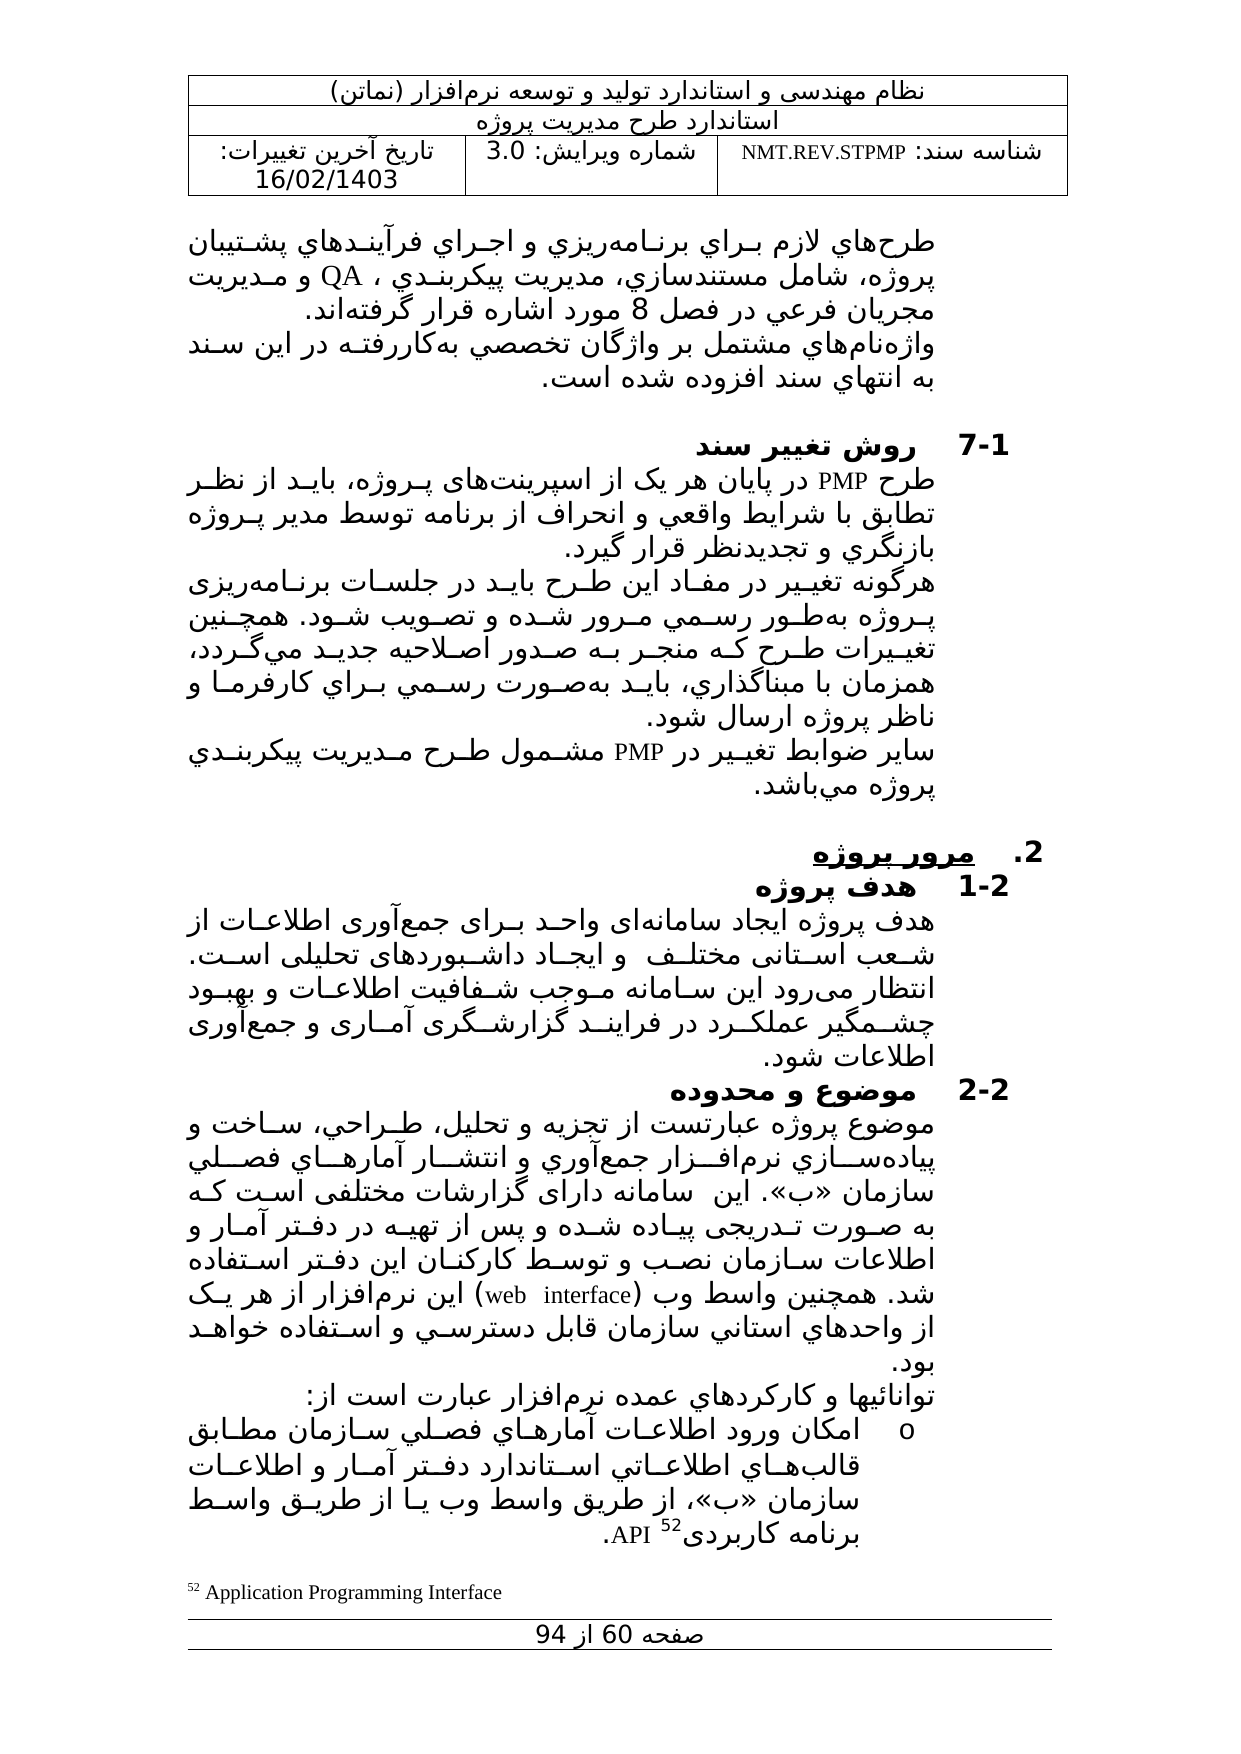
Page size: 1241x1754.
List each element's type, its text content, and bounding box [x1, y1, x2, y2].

text 2-2 موضوع و محدوده [187, 1073, 1011, 1107]
text طرح PMP در پايان هر یک از اسپرینت‌های پروژه، بايد از نظر تطابق با شرايط واقعي و انحراف از برنامه توسط مدير پروژه بازنگري و تجديدنظر قرار گيرد. [187, 462, 936, 564]
text هرگونه تغيير در مفاد اين طرح بايد در جلسات برنامه‌ریزی پروژه به‌طور رسمي مرور شده و تصويب شود. همچنين تغييرات طرح كه منجر به صدور اصلاحيه جديد مي‌گردد، همزمان با مبناگذاري، بايد به‌صورت رسمي براي كارفرما و ناظر پروژه ارسال شود. [187, 564, 936, 734]
text هدف پروژه ایجاد سامانه‌ای واحد برای جمع‌آوری اطلاعات از شعب استانی مختلف و ایجاد داشبوردهای تحلیلی است. انتظار می‌رود این سامانه موجب شفافیت اطلاعات و بهبود چشمگیر عملکرد در فرایند گزارشگری آماری و جمع‌آوری اطلاعات شود. [187, 903, 936, 1073]
text طرح‌هاي لازم براي برنامه‌ريزي و اجراي فرآيندهاي پشتيبان پروژه، شامل مستندسازي، مديريت پيكربندي ، QA و مديريت مجریان فرعي در فصل 8 مورد اشاره قرار گرفته‌اند. [187, 224, 936, 327]
text واژه‌نام‌هاي مشتمل بر واژگان تخصصي به‌کاررفته در اين سند به انتهاي سند افزوده شده است. [187, 327, 936, 394]
text 1-2 هدف پروژه [187, 869, 1011, 903]
text موضوع پروژه عبارتست از تجزيه و تحليل، طراحي، ساخت و پياده‌سازي نرم‌افزار جمع‌آوري و انتشار آمارهاي فصلي سازمان «ب». این سامانه دارای گزارشات مختلفی است که به صورت تدریجی پیاده‌ شده و پس از تهيه در دفتر آمار و اطلاعات سازمان نصب و توسط كاركنان اين دفتر استفاده شد. همچنين واسط وب (web interface) اين نرم‌افزار از هر یک از واحدهاي استاني سازمان قابل دسترسي و استفاده خواهد بود. [187, 1107, 936, 1378]
text ساير ضوابط تغيير در PMP مشمول طرح مديريت پيكربندي پروژه مي‌باشد. [187, 734, 936, 802]
list مرور پروژه [187, 835, 1012, 869]
text توانائيها و كاركردهاي عمده نرم‌افزار عبارت است از: [187, 1378, 936, 1412]
text 7-1 روش تغيير سند [187, 428, 1011, 462]
list امكان ورود اطلاعات آمارهاي فصلي سازمان مطابق قالب‌هاي اطلاعاتي استاندارد دفتر آمار و اطلاعات سازمان «ب»، از طریق واسط وب یا از طریق واسط برنامه کاربردی API. [187, 1412, 898, 1550]
